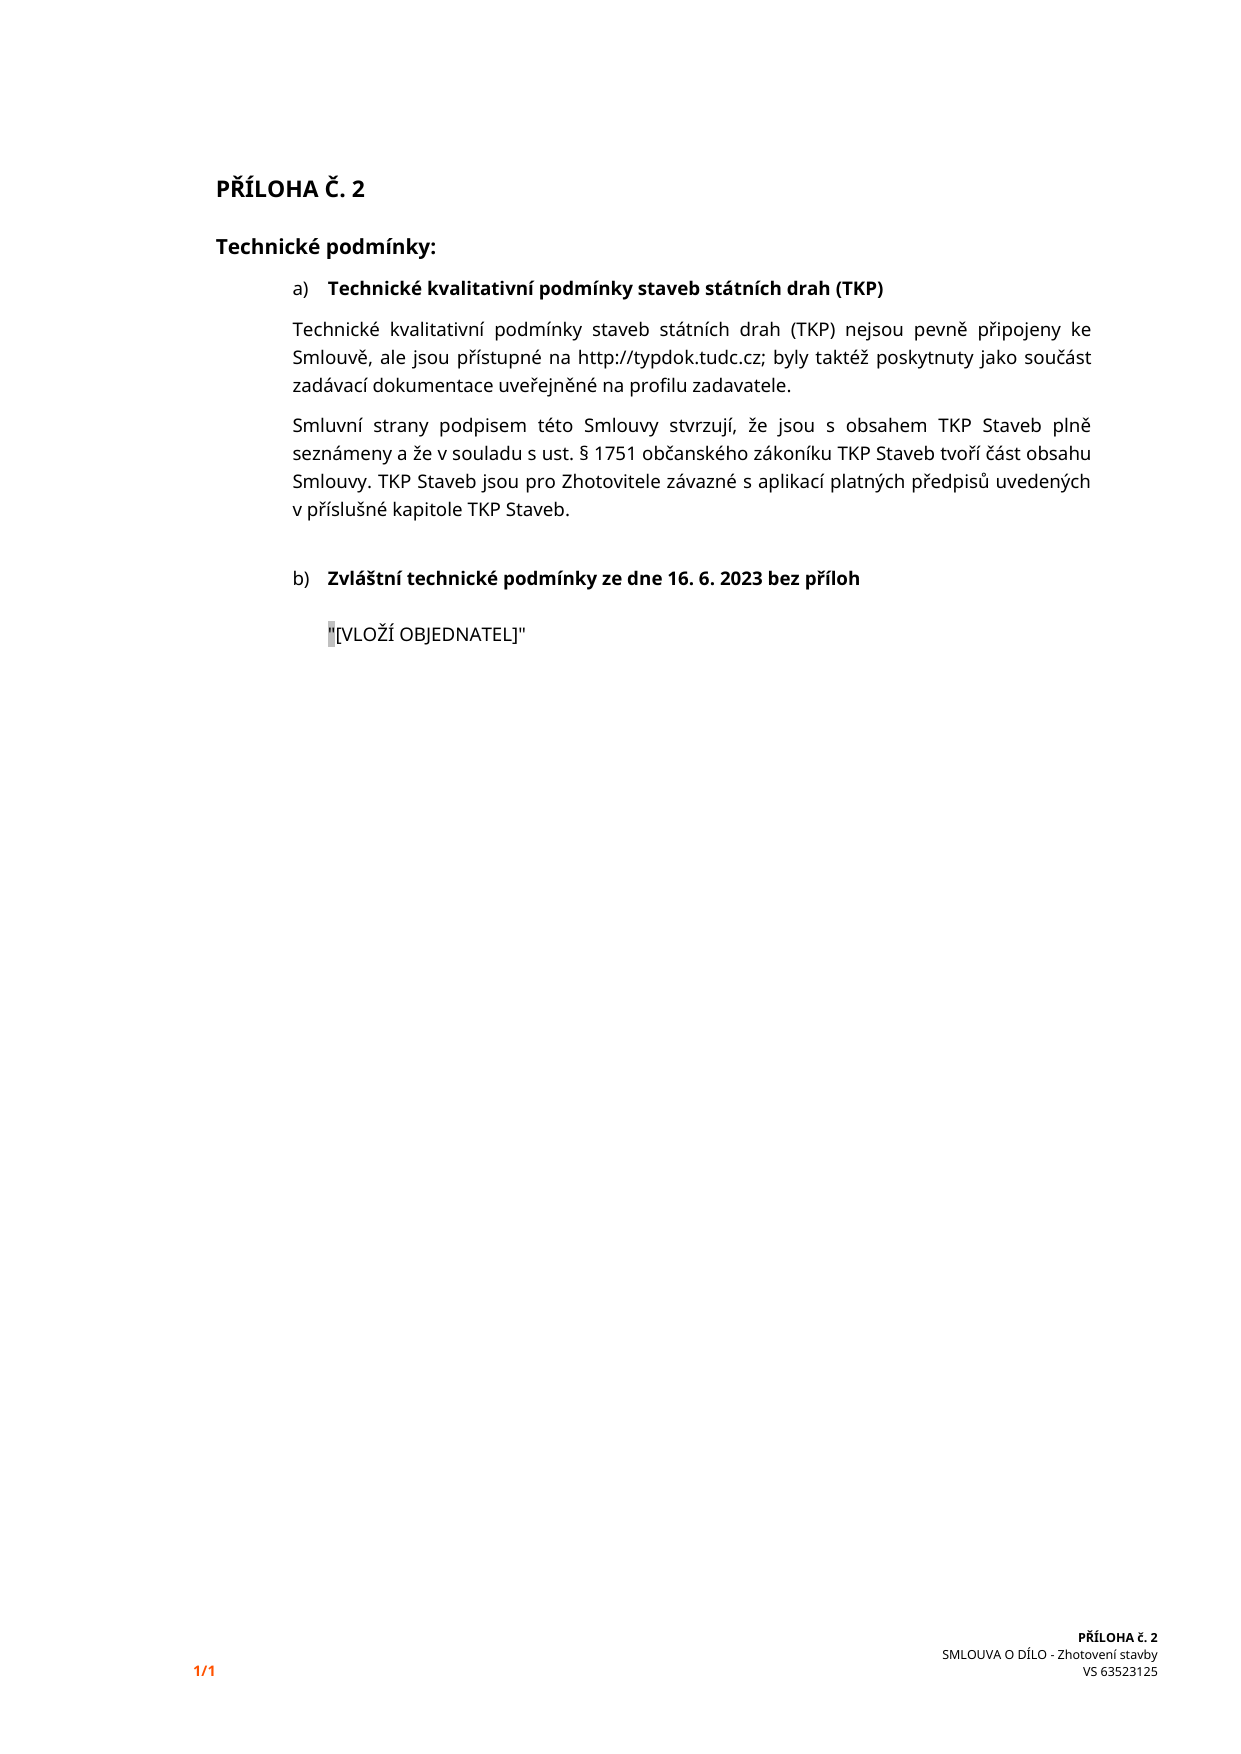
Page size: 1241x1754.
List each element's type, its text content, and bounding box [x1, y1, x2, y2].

text Zvláštní technické podmínky ze dne 16. 6. 2023 bez příloh [292, 565, 1093, 591]
list Technické kvalitativní podmínky staveb státních drah (TKP) [292, 276, 1093, 301]
text Smluvní strany podpisem této Smlouvy stvrzují, že jsou s obsahem TKP Staveb plně seznámeny a že v souladu s ust. § 1751 občanského zákoníku TKP Staveb tvoří část obsahu Smlouvy. TKP Staveb jsou pro Zhotovitele závazné s aplikací platných předpisů uvedených v příslušné kapitole TKP Staveb. [292, 413, 1093, 522]
text Příloha č. 2 [216, 172, 1093, 204]
text Technické podmínky: [216, 232, 1093, 260]
text Technické kvalitativní podmínky staveb státních drah (TKP) nejsou pevně připojeny ke Smlouvě, ale jsou přístupné na http://typdok.tudc.cz; byly taktéž poskytnuty jako součást zadávací dokumentace uveřejněné na profilu zadavatele. [292, 316, 1093, 398]
